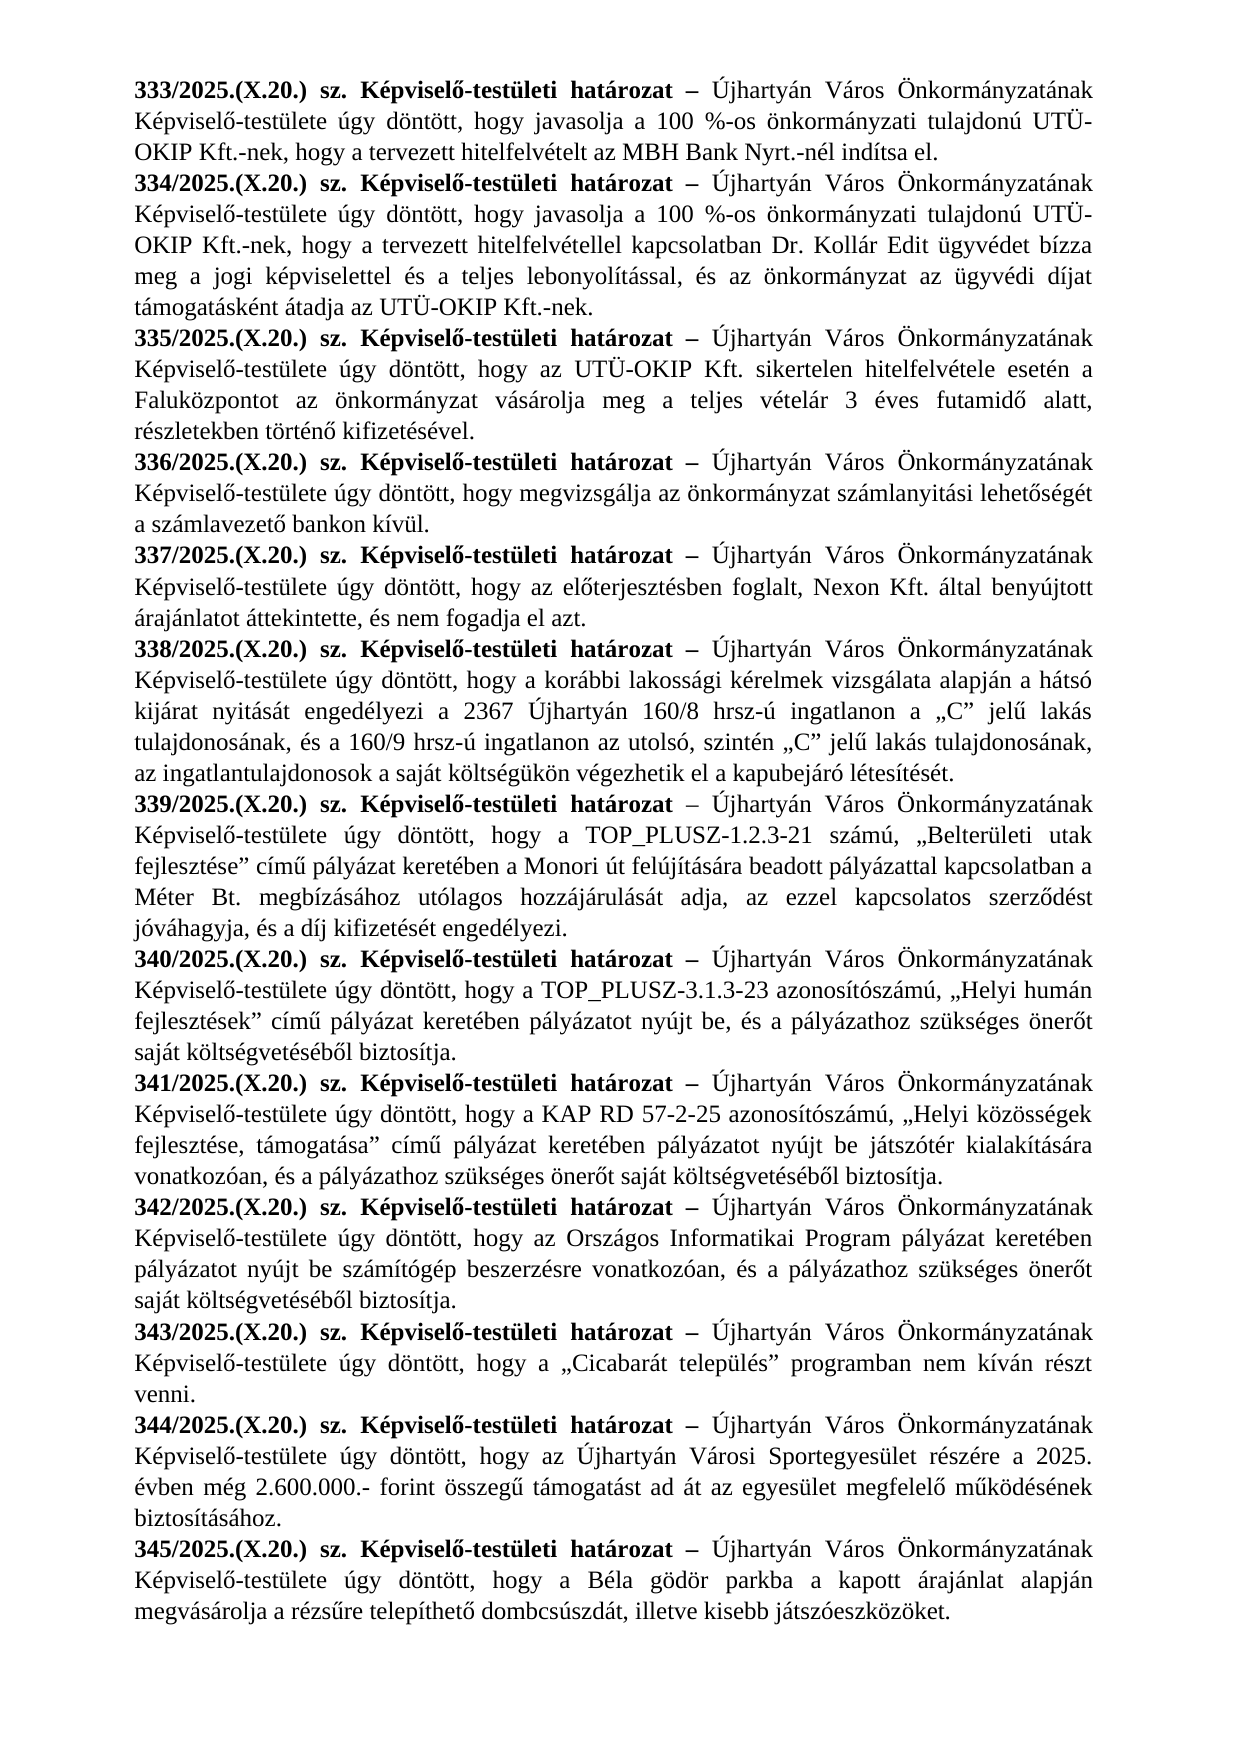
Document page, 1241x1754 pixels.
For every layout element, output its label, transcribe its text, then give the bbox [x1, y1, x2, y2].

text 336/2025.(X.20.) sz. Képviselő-testületi határozat – Újhartyán Város Önkormányzatának Képviselő-testülete úgy döntött, hogy megvizsgálja az önkormányzat számlanyitási lehetőségét a számlavezető bankon kívül. [134, 447, 1093, 538]
text 338/2025.(X.20.) sz. Képviselő-testületi határozat – Újhartyán Város Önkormányzatának Képviselő-testülete úgy döntött, hogy a korábbi lakossági kérelmek vizsgálata alapján a hátsó kijárat nyitását engedélyezi a 2367 Újhartyán 160/8 hrsz-ú ingatlanon a „C” jelű lakás tulajdonosának, és a 160/9 hrsz-ú ingatlanon az utolsó, szintén „C” jelű lakás tulajdonosának, az ingatlantulajdonosok a saját költségükön végezhetik el a kapubejáró létesítését. [134, 634, 1093, 787]
text 344/2025.(X.20.) sz. Képviselő-testületi határozat – Újhartyán Város Önkormányzatának Képviselő-testülete úgy döntött, hogy az Újhartyán Városi Sportegyesület részére a 2025. évben még 2.600.000.- forint összegű támogatást ad át az egyesület megfelelő működésének biztosításához. [134, 1410, 1093, 1532]
text 342/2025.(X.20.) sz. Képviselő-testületi határozat – Újhartyán Város Önkormányzatának Képviselő-testülete úgy döntött, hogy az Országos Informatikai Program pályázat keretében pályázatot nyújt be számítógép beszerzésre vonatkozóan, és a pályázathoz szükséges önerőt saját költségvetéséből biztosítja. [134, 1192, 1093, 1314]
text 343/2025.(X.20.) sz. Képviselő-testületi határozat – Újhartyán Város Önkormányzatának Képviselő-testülete úgy döntött, hogy a „Cicabarát település” programban nem kíván részt venni. [134, 1317, 1093, 1407]
text 337/2025.(X.20.) sz. Képviselő-testületi határozat – Újhartyán Város Önkormányzatának Képviselő-testülete úgy döntött, hogy az előterjesztésben foglalt, Nexon Kft. által benyújtott árajánlatot áttekintette, és nem fogadja el azt. [134, 541, 1093, 631]
text 340/2025.(X.20.) sz. Képviselő-testületi határozat – Újhartyán Város Önkormányzatának Képviselő-testülete úgy döntött, hogy a TOP_PLUSZ-3.1.3-23 azonosítószámú, „Helyi humán fejlesztések” című pályázat keretében pályázatot nyújt be, és a pályázathoz szükséges önerőt saját költségvetéséből biztosítja. [134, 944, 1093, 1066]
text 341/2025.(X.20.) sz. Képviselő-testületi határozat – Újhartyán Város Önkormányzatának Képviselő-testülete úgy döntött, hogy a KAP RD 57-2-25 azonosítószámú, „Helyi közösségek fejlesztése, támogatása” című pályázat keretében pályázatot nyújt be játszótér kialakítására vonatkozóan, és a pályázathoz szükséges önerőt saját költségvetéséből biztosítja. [134, 1068, 1093, 1190]
text 345/2025.(X.20.) sz. Képviselő-testületi határozat – Újhartyán Város Önkormányzatának Képviselő-testülete úgy döntött, hogy a Béla gödör parkba a kapott árajánlat alapján megvásárolja a rézsűre telepíthető dombcsúszdát, illetve kisebb játszóeszközöket. [134, 1534, 1093, 1625]
text 333/2025.(X.20.) sz. Képviselő-testületi határozat – Újhartyán Város Önkormányzatának Képviselő-testülete úgy döntött, hogy javasolja a 100 %-os önkormányzati tulajdonú UTÜ-OKIP Kft.-nek, hogy a tervezett hitelfelvételt az MBH Bank Nyrt.-nél indítsa el. [134, 75, 1093, 166]
text 334/2025.(X.20.) sz. Képviselő-testületi határozat – Újhartyán Város Önkormányzatának Képviselő-testülete úgy döntött, hogy javasolja a 100 %-os önkormányzati tulajdonú UTÜ-OKIP Kft.-nek, hogy a tervezett hitelfelvétellel kapcsolatban Dr. Kollár Edit ügyvédet bízza meg a jogi képviselettel és a teljes lebonyolítással, és az önkormányzat az ügyvédi díjat támogatásként átadja az UTÜ-OKIP Kft.-nek. [134, 168, 1093, 321]
text 335/2025.(X.20.) sz. Képviselő-testületi határozat – Újhartyán Város Önkormányzatának Képviselő-testülete úgy döntött, hogy az UTÜ-OKIP Kft. sikertelen hitelfelvétele esetén a Faluközpontot az önkormányzat vásárolja meg a teljes vételár 3 éves futamidő alatt, részletekben történő kifizetésével. [134, 323, 1093, 445]
text 339/2025.(X.20.) sz. Képviselő-testületi határozat – Újhartyán Város Önkormányzatának Képviselő-testülete úgy döntött, hogy a TOP_PLUSZ-1.2.3-21 számú, „Belterületi utak fejlesztése” című pályázat keretében a Monori út felújítására beadott pályázattal kapcsolatban a Méter Bt. megbízásához utólagos hozzájárulását adja, az ezzel kapcsolatos szerződést jóváhagyja, és a díj kifizetését engedélyezi. [134, 789, 1093, 942]
